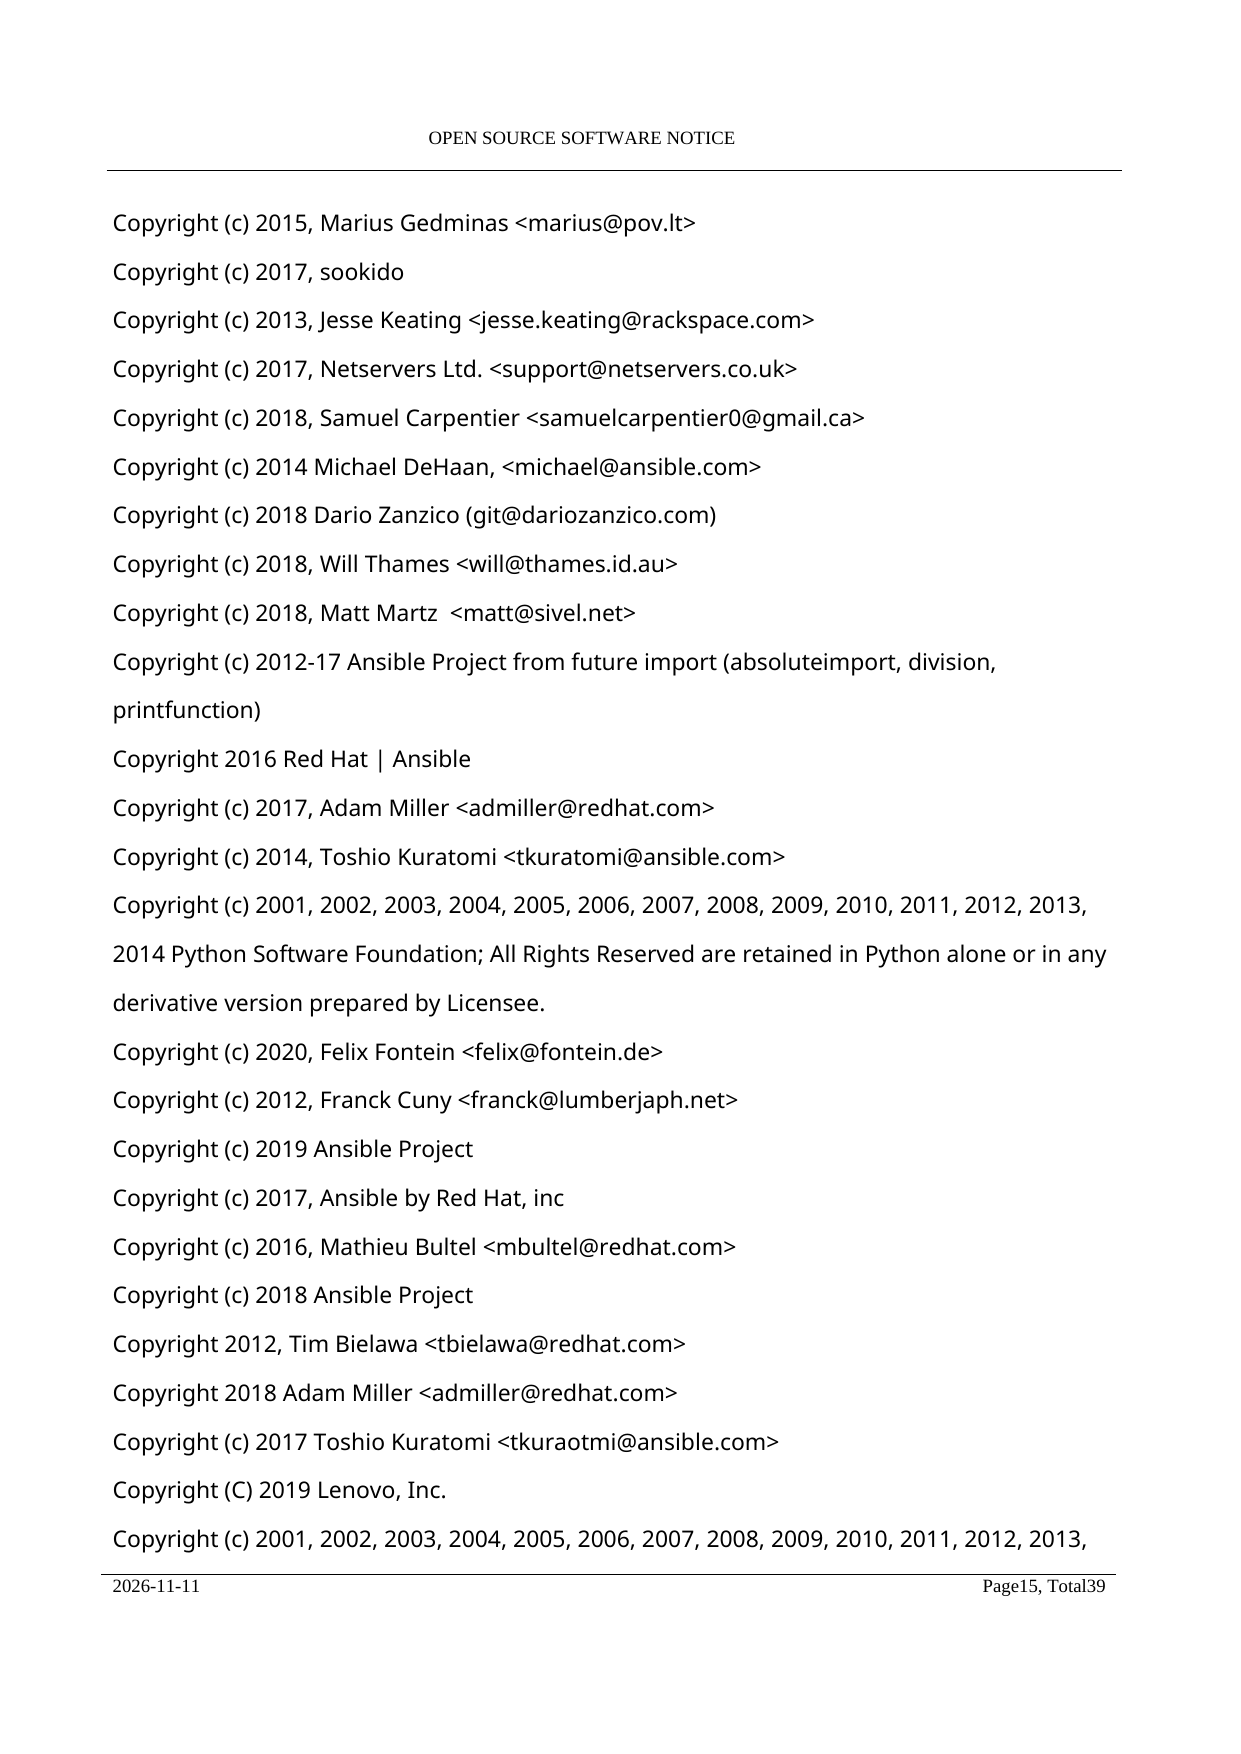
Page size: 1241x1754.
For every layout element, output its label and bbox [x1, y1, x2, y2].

text [112, 206, 1128, 1555]
